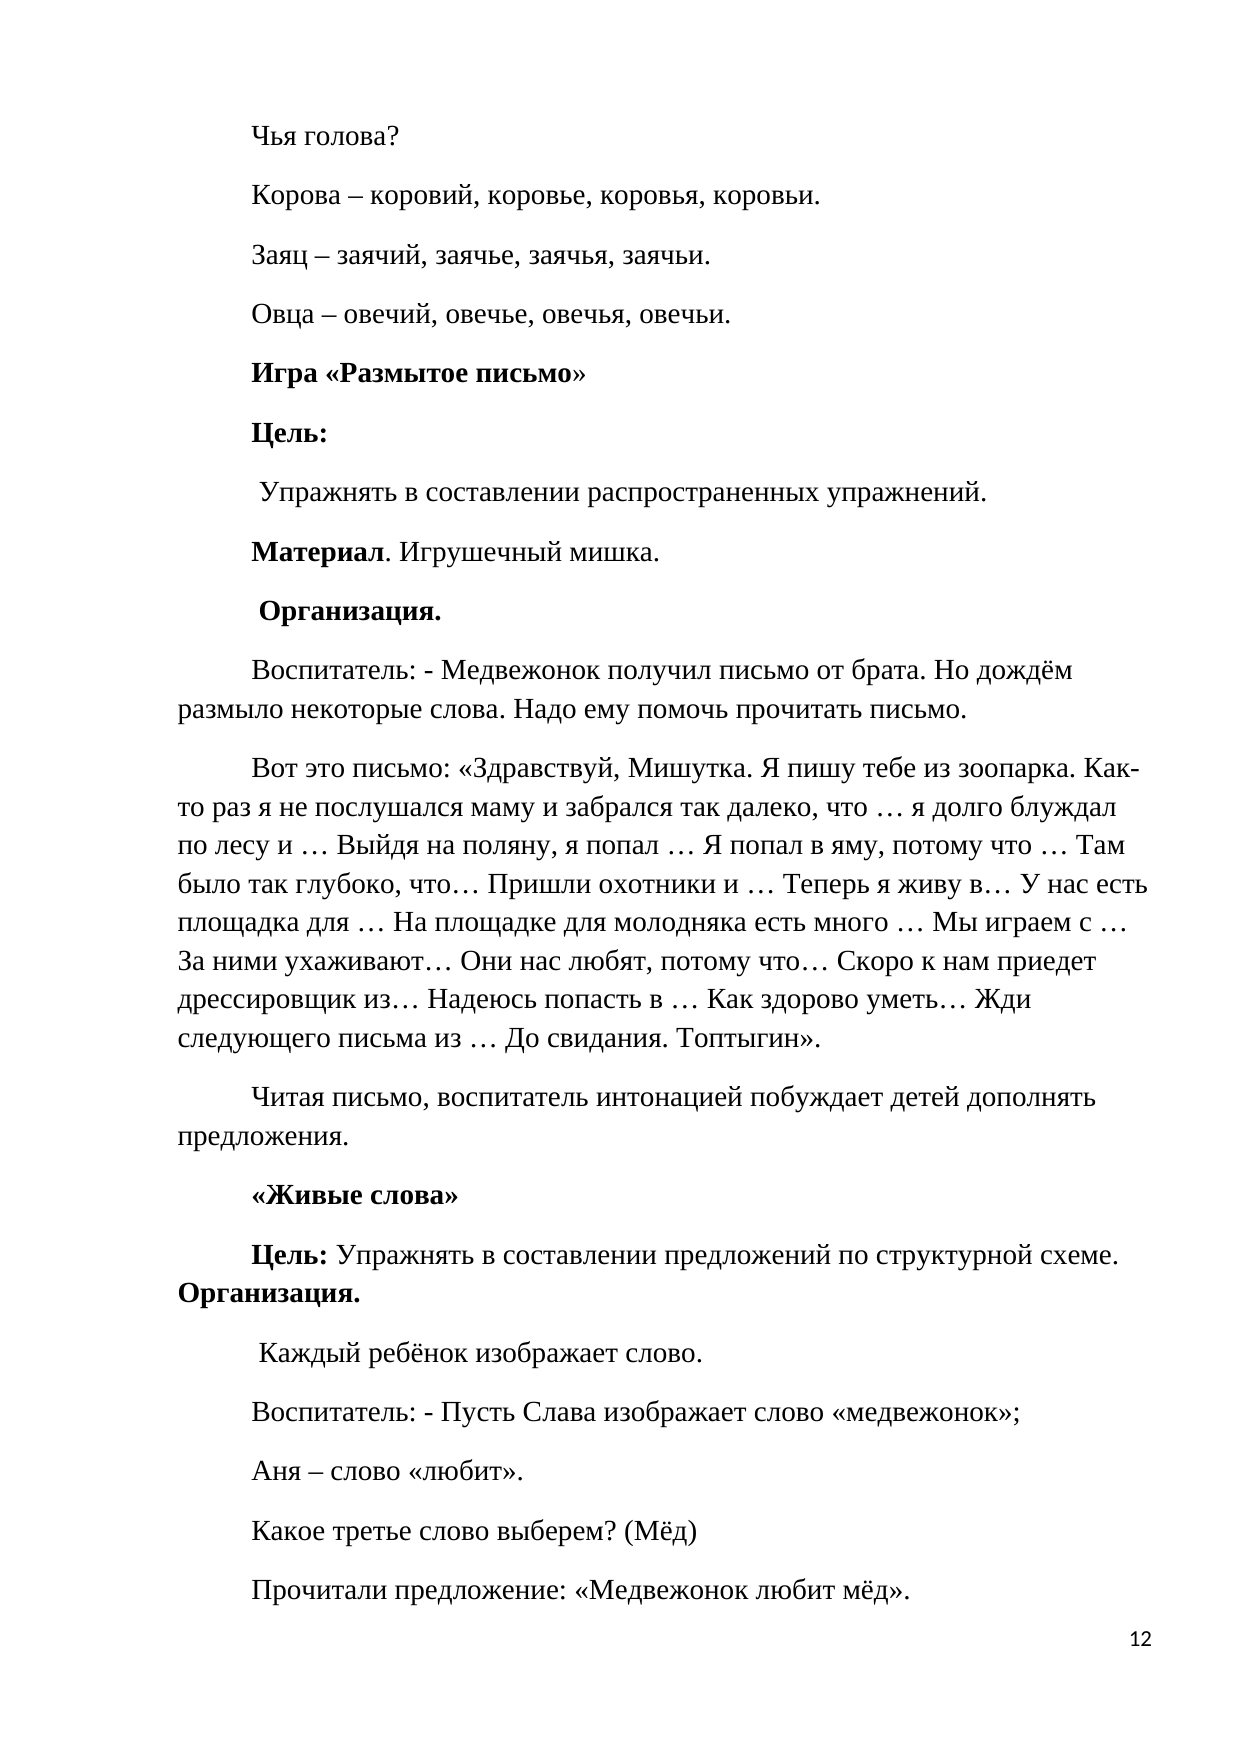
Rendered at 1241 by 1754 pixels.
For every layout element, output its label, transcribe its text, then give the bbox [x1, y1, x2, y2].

text Упражнять в составлении распространенных упражнений. [177, 474, 1152, 508]
text Какое третье слово выберем? (Мёд) [177, 1513, 1152, 1546]
text Материал. Игрушечный мишка. [177, 534, 1152, 567]
text Заяц – заячий, заячье, заячья, заячьи. [177, 237, 1152, 270]
text Вот это письмо: «Здравствуй, Мишутка. Я пишу тебе из зоопарка. Как-то раз я не послушался маму и забрался так далеко, что … я долго блуждал по лесу и … Выйдя на поляну, я попал … Я попал в яму, потому что … Там было так глубоко, что… Пришли охотники и … Теперь я живу в… У нас есть площадка для … На площадке для молодняка есть много … Мы играем с … За ними ухаживают… Они нас любят, потому что… Скоро к нам приедет дрессировщик из… Надеюсь попасть в … Как здорово уметь… Жди следующего письма из … До свидания. Топтыгин». [177, 750, 1152, 1054]
text Прочитали предложение: «Медвежонок любит мёд». [177, 1572, 1152, 1606]
text Игра «Размытое письмо» [177, 356, 1152, 389]
text Корова – коровий, коровье, коровья, коровьи. [177, 177, 1152, 211]
text Цель: [177, 415, 1152, 448]
text Воспитатель: - Медвежонок получил письмо от брата. Но дождём размыло некоторые слова. Надо ему помочь прочитать письмо. [177, 652, 1152, 724]
text Цель: Упражнять в составлении предложений по структурной схеме. Организация. [177, 1237, 1152, 1309]
text Организация. [177, 593, 1152, 627]
text Читая письмо, воспитатель интонацией побуждает детей дополнять предложения. [177, 1079, 1152, 1152]
text Чья голова? [177, 118, 1152, 152]
text Аня – слово «любит». [177, 1453, 1152, 1487]
text «Живые слова» [177, 1177, 1152, 1211]
text Каждый ребёнок изображает слово. [177, 1335, 1152, 1368]
text Воспитатель: - Пусть Слава изображает слово «медвежонок»; [177, 1394, 1152, 1428]
text Овца – овечий, овечье, овечья, овечьи. [177, 296, 1152, 330]
